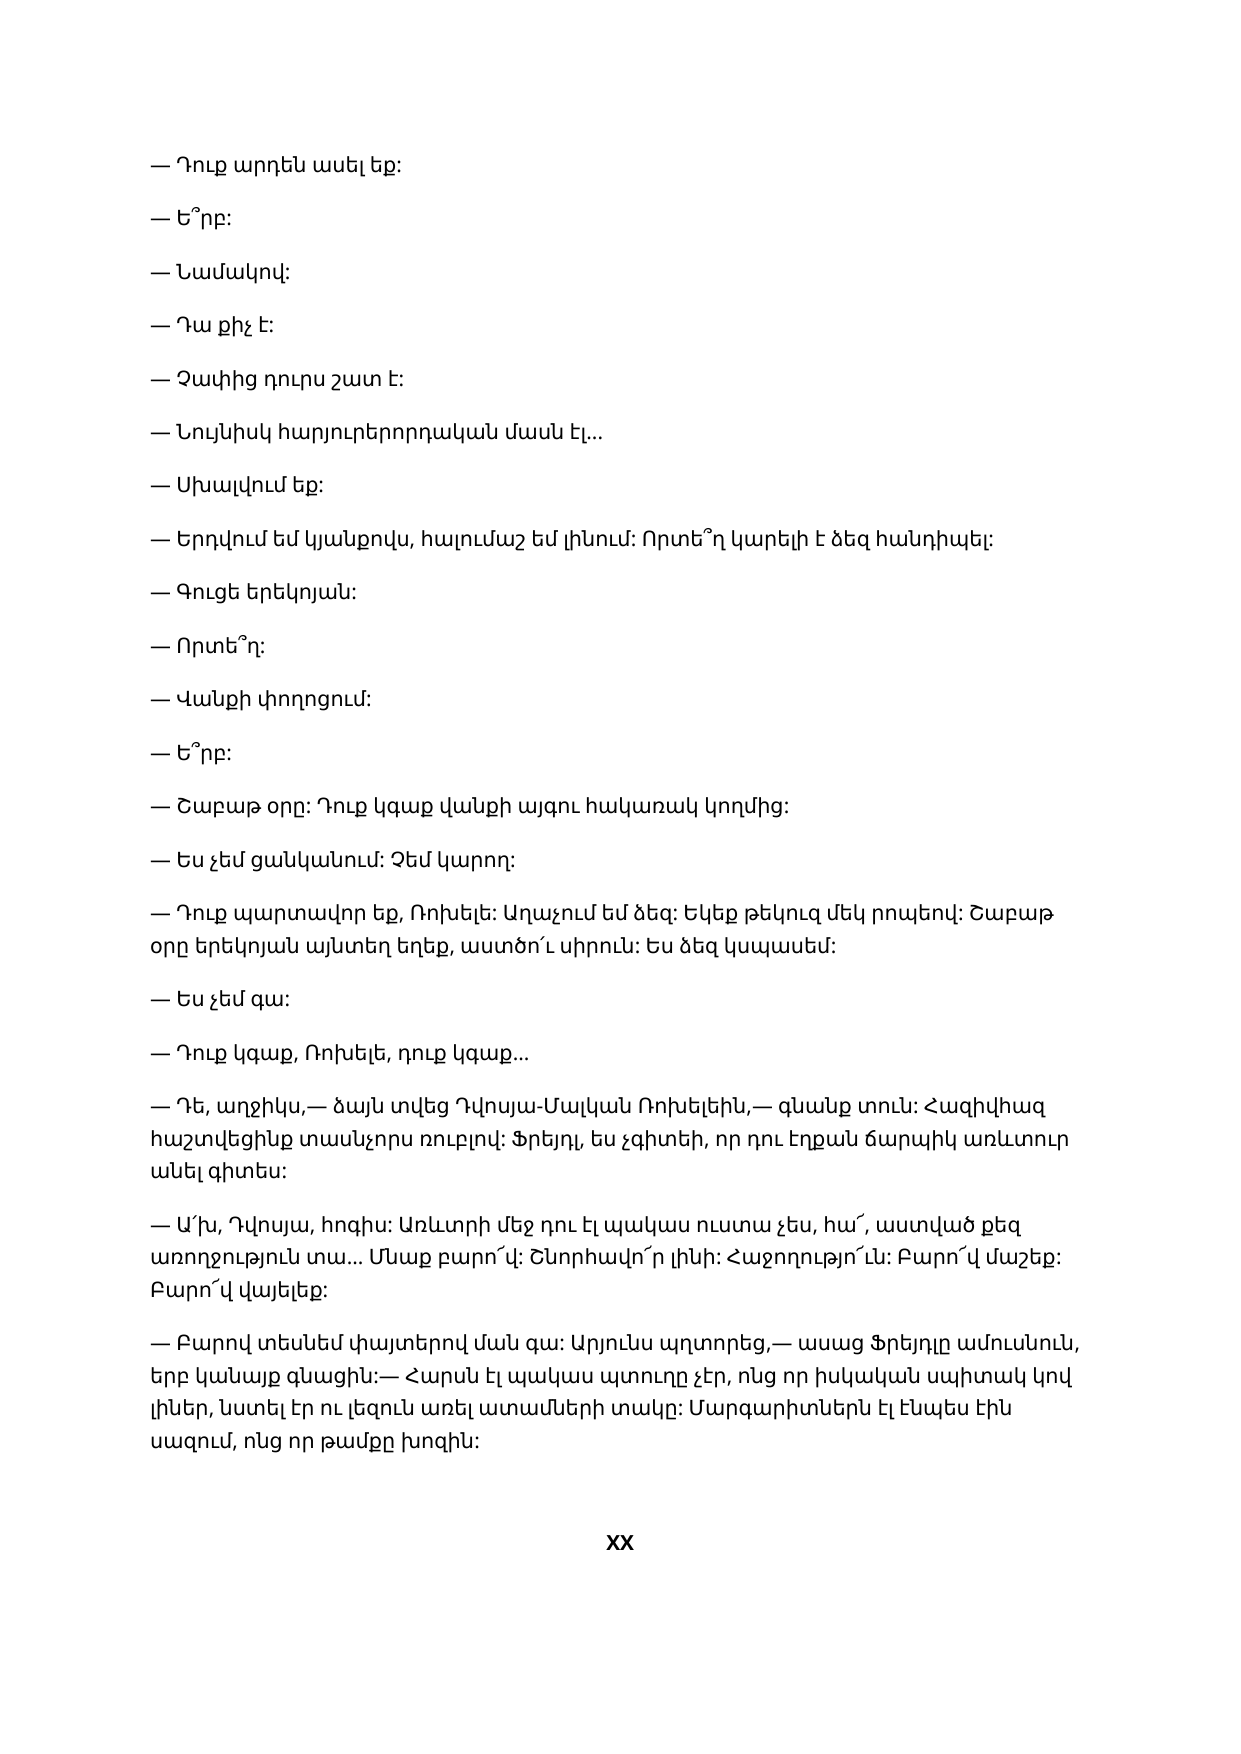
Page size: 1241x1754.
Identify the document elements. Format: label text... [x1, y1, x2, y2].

text — Ես չեմ ցանկանում: Չեմ կարող: [150, 845, 1090, 873]
text — Բարով տեսնեմ փայտերով ման գա: Արյունս պղտորեց,— ասաց Ֆրեյդլը ամուսնուն, երբ կանայք գնացին:— Հարսն էլ պակաս պտուղը չէր, ոնց որ իսկական սպիտակ կով լիներ, նստել էր ու լեզուն առել ատամների տակը: Մարգարիտներն էլ էնպես էին սազում, ոնց որ թամքը խոզին: [150, 1328, 1090, 1454]
text XX [150, 1528, 1090, 1556]
text — Դուք արդեն ասել եք: [150, 150, 1090, 178]
text — Ա՛խ, Դվոսյա, հոգիս: Առևտրի մեջ դու էլ պակաս ուստա չես, հա՜, աստված քեզ առողջություն տա... Մնաք բարո՜վ: Շնորհավո՜ր լինի: Հաջողությո՜ւն: Բարո՜վ մաշեք: Բարո՜վ վայելեք: [150, 1210, 1090, 1303]
text — Ես չեմ գա: [150, 984, 1090, 1013]
text — Ե՞րբ: [150, 203, 1090, 232]
text — Նույնիսկ հարյուրերորդական մասն էլ... [150, 417, 1090, 446]
text — Դուք կգաք, Ռոխելե, դուք կգաք... [150, 1038, 1090, 1066]
text — Նամակով: [150, 257, 1090, 285]
text — Չափից դուրս շատ է: [150, 364, 1090, 392]
text — Սխալվում եք: [150, 471, 1090, 499]
text — Ե՞րբ: [150, 738, 1090, 766]
text — Դա քիչ է: [150, 310, 1090, 339]
text — Վանքի փողոցում: [150, 684, 1090, 713]
text — Գուցե երեկոյան: [150, 577, 1090, 606]
text — Դե, աղջիկս,— ձայն տվեց Դվոսյա-Մալկան Ռոխելեին,— գնանք տուն: Հազիվհազ հաշտվեցինք տասնչորս ռուբլով: Ֆրեյդլ, ես չգիտեի, որ դու էղքան ճարպիկ առևտուր անել գիտես: [150, 1091, 1090, 1185]
text — Երդվում եմ կյանքովս, հալումաշ եմ լինում: Որտե՞ղ կարելի է ձեզ հանդիպել: [150, 524, 1090, 552]
text — Շաբաթ օրը: Դուք կգաք վանքի այգու հակառակ կողմից: [150, 791, 1090, 820]
text — Դուք պարտավոր եք, Ռոխելե: Աղաչում եմ ձեզ: Եկեք թեկուզ մեկ րոպեով: Շաբաթ օրը երեկոյան այնտեղ եղեք, աստծո՛ւ սիրուն: Ես ձեզ կսպասեմ: [150, 898, 1090, 959]
text — Որտե՞ղ: [150, 631, 1090, 659]
